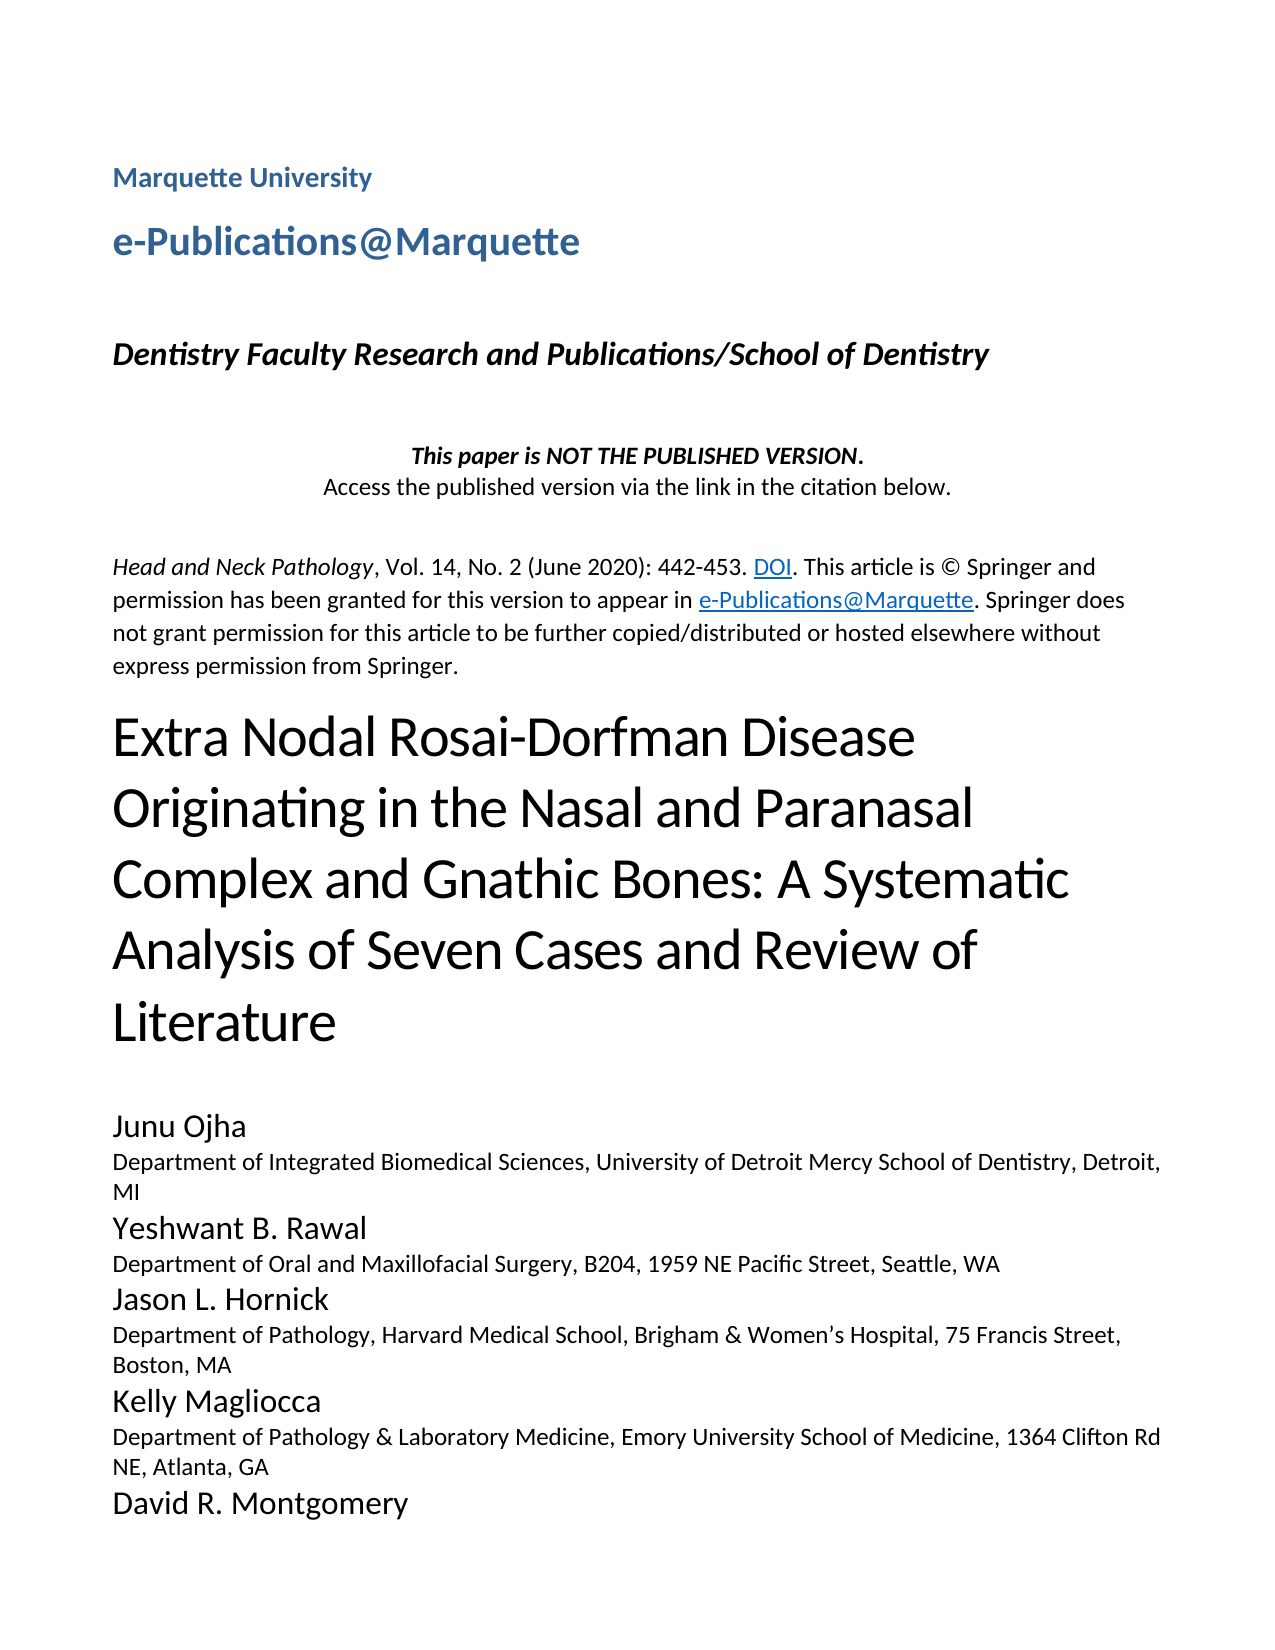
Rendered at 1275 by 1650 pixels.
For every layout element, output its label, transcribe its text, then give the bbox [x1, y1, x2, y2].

text Head and Neck Pathology, Vol. 14, No. 2 (June 2020): 442-453. DOI. This article is © Springer and permission has been granted for this version to appear in e-Publications@Marquette. Springer does not grant permission for this article to be further copied/distributed or hosted elsewhere without express permission from Springer. [112, 551, 1162, 680]
text Department of Pathology & Laboratory Medicine, Emory University School of Medicine, 1364 Clifton Rd NE, Atlanta, GA [112, 1421, 1162, 1482]
text Junu Ojha [112, 1105, 1162, 1146]
text Marquette University [112, 159, 1162, 195]
text Department of Pathology, Harvard Medical School, Brigham & Women’s Hospital, 75 Francis Street, Boston, MA [112, 1319, 1162, 1380]
text Access the published version via the link in the citation below. [112, 471, 1162, 501]
text Department of Oral and Maxillofacial Surgery, B204, 1959 NE Pacific Street, Seattle, WA [112, 1248, 1162, 1278]
text David R. Montgomery [112, 1482, 1162, 1522]
text Jason L. Hornick [112, 1278, 1162, 1319]
text e-Publications@Marquette [112, 214, 1162, 265]
text This paper is NOT THE PUBLISHED VERSION. [112, 440, 1162, 471]
text Kelly Magliocca [112, 1380, 1162, 1421]
text Yeshwant B. Rawal [112, 1207, 1162, 1248]
text Department of Integrated Biomedical Sciences, University of Detroit Mercy School of Dentistry, Detroit, MI [112, 1146, 1162, 1207]
text Dentistry Faculty Research and Publications/School of Dentistry [112, 333, 1162, 374]
title Extra Nodal Rosai-Dorfman Disease Originating in the Nasal and Paranasal Complex and Gnathic Bones: A Systematic Analysis of Seven Cases and Review of Literature [112, 699, 1162, 1056]
